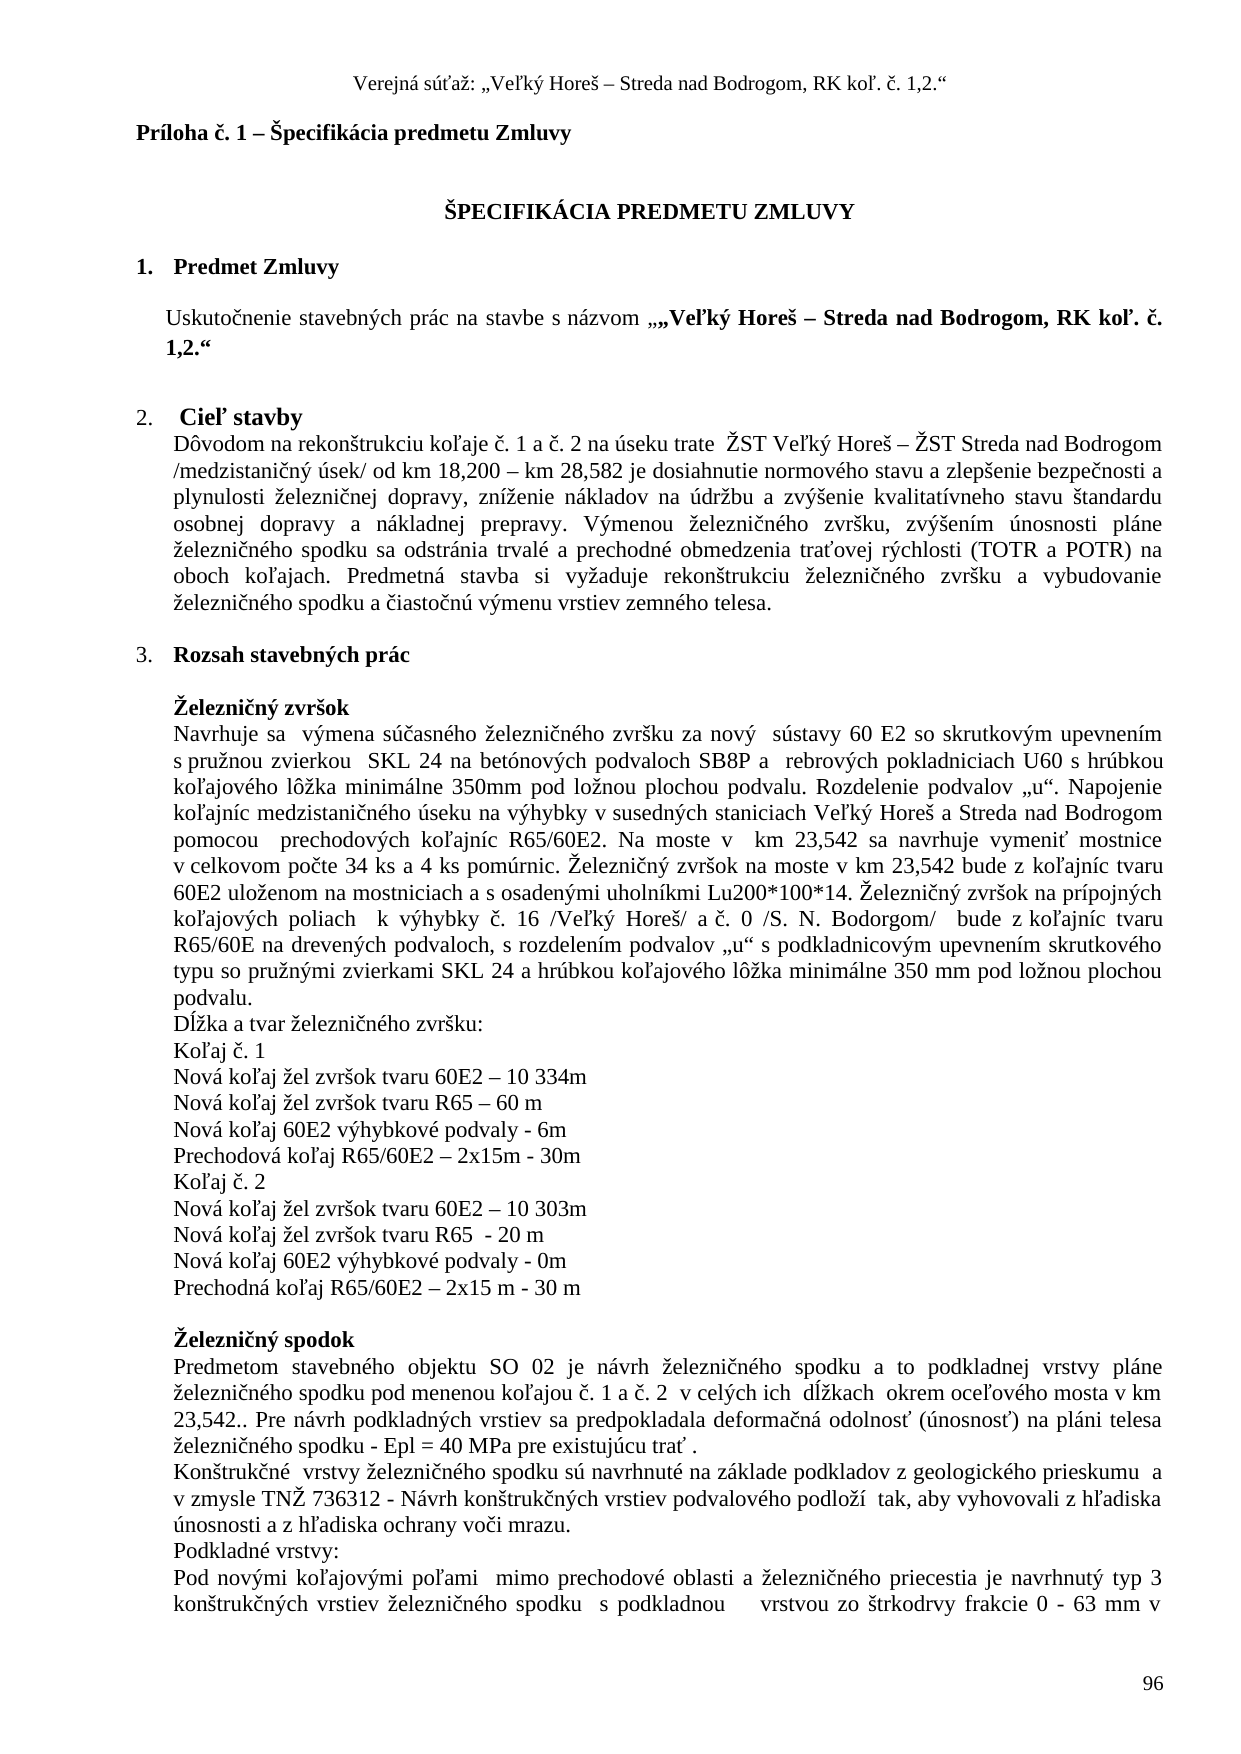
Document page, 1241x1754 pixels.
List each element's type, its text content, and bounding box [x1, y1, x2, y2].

text Nová koľaj 60E2 výhybkové podvaly - 6m [173, 1116, 1163, 1142]
text Koľaj č. 1 [173, 1037, 1163, 1063]
text Prechodová koľaj R65/60E2 – 2x15m - 30m [173, 1142, 1163, 1168]
text Podkladné vrstvy: [173, 1537, 1163, 1564]
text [173, 1564, 1163, 1616]
text Nová koľaj žel zvršok tvaru 60E2 – 10 334m [173, 1063, 1163, 1089]
list Rozsah stavebných prác [136, 641, 1163, 668]
text Dôvodom na rekonštrukciu koľaje č. 1 a č. 2 na úseku trate ŽST Veľký Horeš – ŽST Streda nad Bodrogom /medzistaničný úsek/ od km 18,200 – km 28,582 je dosiahnutie normového stavu a zlepšenie bezpečnosti a plynulosti železničnej dopravy, zníženie nákladov na údržbu a zvýšenie kvalitatívneho stavu štandardu osobnej dopravy a nákladnej prepravy. Výmenou železničného zvršku, zvýšením únosnosti pláne železničného spodku sa odstránia trvalé a prechodné obmedzenia traťovej rýchlosti (TOTR a POTR) na oboch koľajach. Predmetná stavba si vyžaduje rekonštrukciu železničného zvršku a vybudovanie železničného spodku a čiastočnú výmenu vrstiev zemného telesa. [173, 431, 1163, 615]
text Nová koľaj žel zvršok tvaru R65 – 60 m [173, 1089, 1163, 1116]
text Príloha č. 1 – Špecifikácia predmetu Zmluvy [136, 119, 1163, 145]
text Nová koľaj žel zvršok tvaru 60E2 – 10 303m [173, 1195, 1163, 1221]
text Uskutočnenie stavebných prác na stavbe s názvom „„Veľký Horeš – Streda nad Bodrogom, RK koľ. č. 1,2.“ [165, 304, 1163, 360]
text Nová koľaj 60E2 výhybkové podvaly - 0m [173, 1247, 1163, 1274]
text Železničný zvršok [173, 694, 1163, 720]
text Prechodná koľaj R65/60E2 – 2x15 m - 30 m [173, 1274, 1163, 1300]
text Konštrukčné vrstvy železničného spodku sú navrhnuté na základe podkladov z geologického prieskumu a v zmysle TNŽ 736312 - Návrh konštrukčných vrstiev podvalového podloží tak, aby vyhovovali z hľadiska únosnosti a z hľadiska ochrany voči mrazu. [173, 1458, 1163, 1537]
text Navrhuje sa výmena súčasného železničného zvršku za nový sústavy 60 E2 so skrutkovým upevnením s pružnou zvierkou SKL 24 na betónových podvaloch SB8P a rebrových pokladniciach U60 s hrúbkou koľajového lôžka minimálne 350mm pod ložnou plochou podvalu. Rozdelenie podvalov „u“. Napojenie koľajníc medzistaničného úseku na výhybky v susedných staniciach Veľký Horeš a Streda nad Bodrogom pomocou prechodových koľajníc R65/60E2. Na moste v km 23,542 sa navrhuje vymeniť mostnice v celkovom počte 34 ks a 4 ks pomúrnic. Železničný zvršok na moste v km 23,542 bude z koľajníc tvaru 60E2 uloženom na mostniciach a s osadenými uholníkmi Lu200*100*14. Železničný zvršok na prípojných koľajových poliach k výhybky č. 16 /Veľký Horeš/ a č. 0 /S. N. Bodorgom/ bude z koľajníc tvaru R65/60E na drevených podvaloch, s rozdelením podvalov „u“ s podkladnicovým upevnením skrutkového typu so pružnými zvierkami SKL 24 a hrúbkou koľajového lôžka minimálne 350 mm pod ložnou plochou podvalu. [173, 720, 1163, 1010]
text Koľaj č. 2 [173, 1168, 1163, 1195]
text Dĺžka a tvar železničného zvršku: [173, 1010, 1163, 1037]
text Predmetom stavebného objektu SO 02 je návrh železničného spodku a to podkladnej vrstvy pláne železničného spodku pod menenou koľajou č. 1 a č. 2 v celých ich dĺžkach okrem oceľového mosta v km 23,542.. Pre návrh podkladných vrstiev sa predpokladala deformačná odolnosť (únosnosť) na pláni telesa železničného spodku - Epl = 40 MPa pre existujúcu trať . [173, 1353, 1163, 1458]
list Predmet Zmluvy [136, 253, 1163, 279]
text ŠPECIFIKÁCIA PREDMETU ZMLUVY [136, 198, 1163, 224]
list Cieľ stavby [136, 402, 1163, 431]
text Nová koľaj žel zvršok tvaru R65 - 20 m [173, 1221, 1163, 1247]
text Železničný spodok [173, 1327, 1163, 1353]
